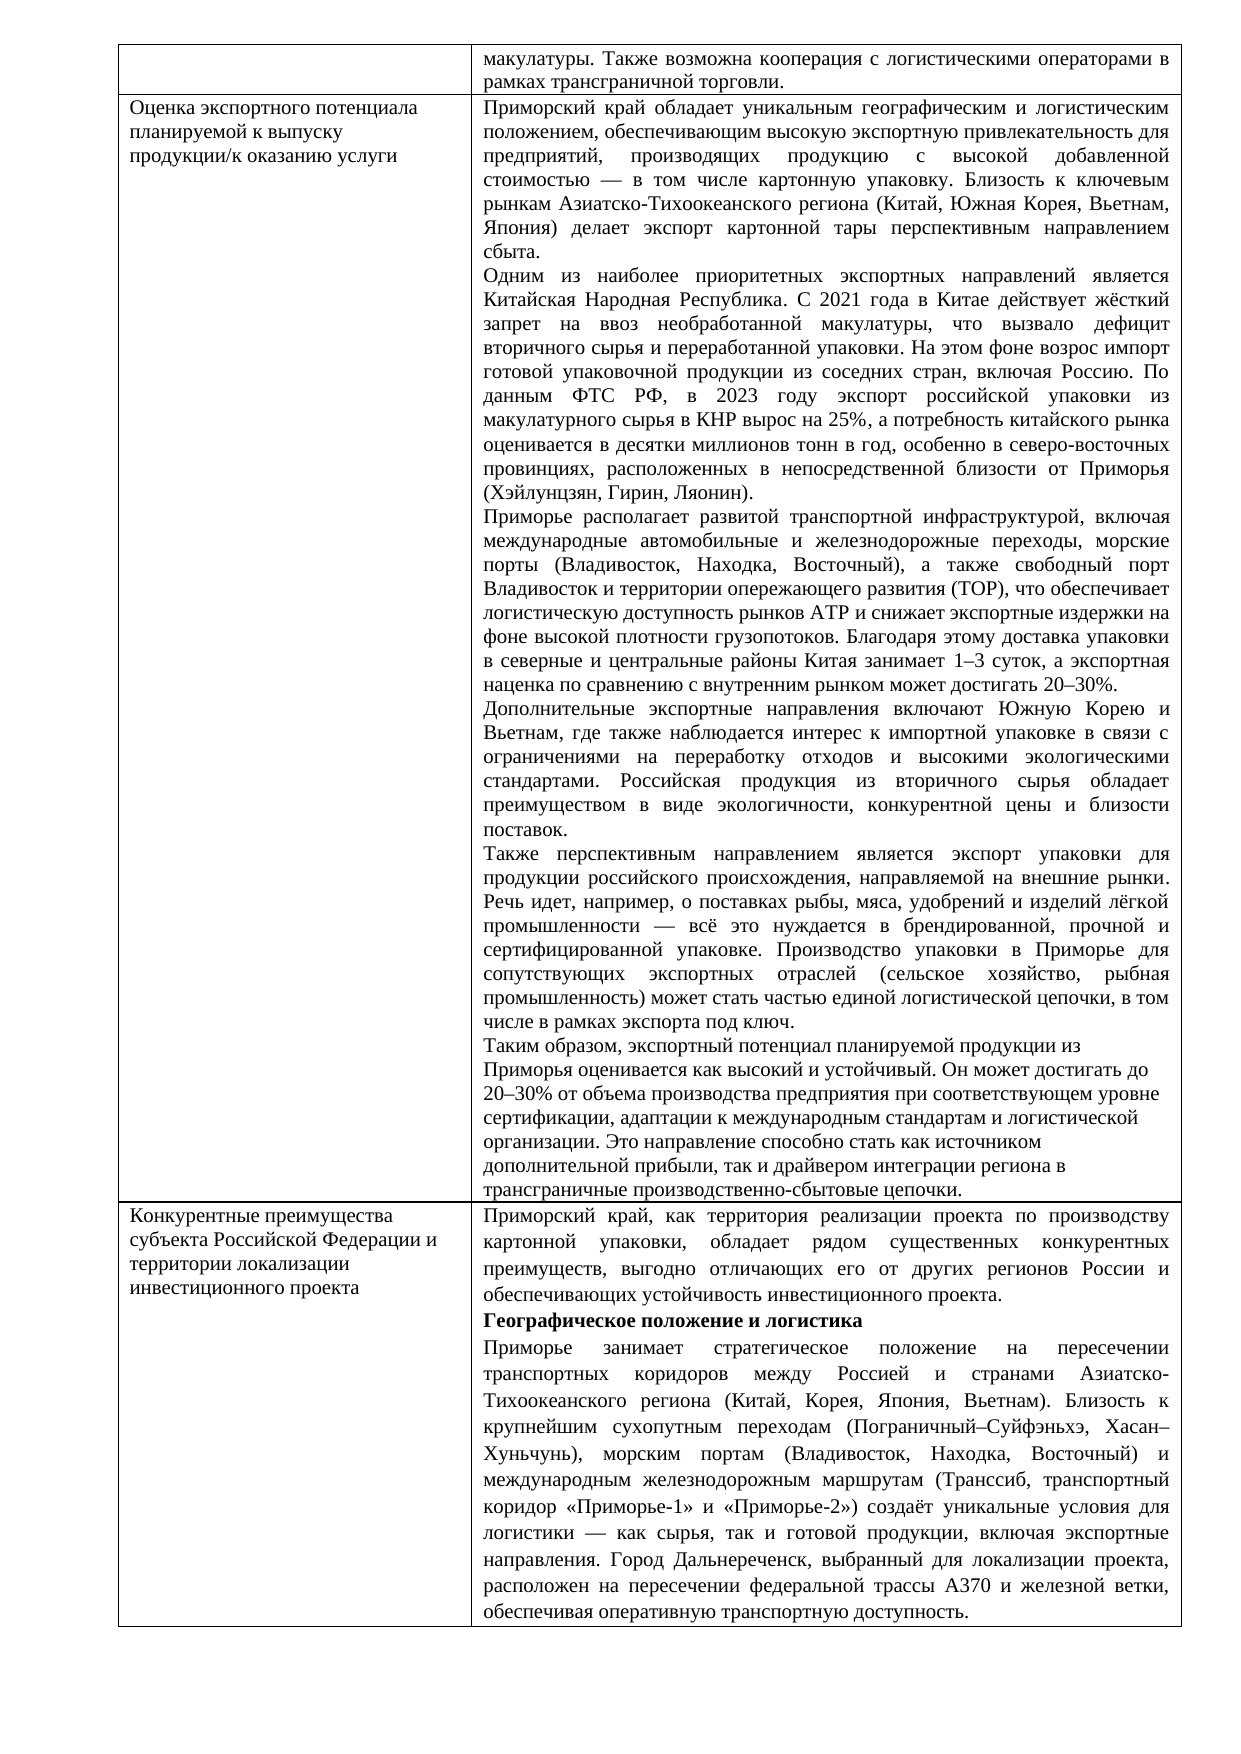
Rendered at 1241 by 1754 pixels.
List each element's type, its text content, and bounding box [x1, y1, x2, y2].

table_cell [119, 1203, 471, 1626]
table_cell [119, 45, 471, 93]
table_cell Оценка экспортного потенциала планируемой к выпуску продукции/к оказанию услуги [119, 95, 471, 1201]
table_cell Приморский край обладает уникальным географическим и логистическим положением, обеспечивающим высокую экспортную привлекательность для предприятий, производящих продукцию с высокой добавленной стоимостью — в том числе картонную упаковку. Близость к ключевым рынкам Азиатско-Тихоокеанского региона (Китай, Южная Корея, Вьетнам, Япония) делает экспорт картонной тары перспективным направлением сбыта. Одним из наиболее приоритетных экспортных направлений является Китайская Народная Республика. С 2021 года в Китае действует жёсткий запрет на ввоз необработанной макулатуры, что вызвало дефицит вторичного сырья и переработанной упаковки. На этом фоне возрос импорт готовой упаковочной продукции из соседних стран, включая Россию. По данным ФТС РФ, в 2023 году экспорт российской упаковки из макулатурного сырья в КНР вырос на 25%, а потребность китайского рынка оценивается в десятки миллионов тонн в год, особенно в северо-восточных провинциях, расположенных в непосредственной близости от Приморья (Хэйлунцзян, Гирин, Ляонин). Приморье располагает развитой транспортной инфраструктурой, включая международные автомобильные и железнодорожные переходы, морские порты (Владивосток, Находка, Восточный), а также свободный порт Владивосток и территории опережающего развития (ТОР), что обеспечивает логистическую доступность рынков АТР и снижает экспортные издержки на фоне высокой плотности грузопотоков. Благодаря этому доставка упаковки в северные и центральные районы Китая занимает 1–3 суток, а экспортная наценка по сравнению с внутренним рынком может достигать 20–30%. Дополнительные экспортные направления включают Южную Корею и Вьетнам, где также наблюдается интерес к импортной упаковке в связи с ограничениями на переработку отходов и высокими экологическими стандартами. Российская продукция из вторичного сырья обладает преимуществом в виде экологичности, конкурентной цены и близости поставок. Также перспективным направлением является экспорт упаковки для продукции российского происхождения, направляемой на внешние рынки. Речь идет, например, о поставках рыбы, мяса, удобрений и изделий лёгкой промышленности — всё это нуждается в брендированной, прочной и сертифицированной упаковке. Производство упаковки в Приморье для сопутствующих экспортных отраслей (сельское хозяйство, рыбная промышленность) может стать частью единой логистической цепочки, в том числе в рамках экспорта под ключ. Таким образом, экспортный потенциал планируемой продукции из Приморья оценивается как высокий и устойчивый. Он может достигать до 20–30% от объема производства предприятия при соответствующем уровне сертификации, адаптации к международным стандартам и логистической организации. Это направление способно стать как источником дополнительной прибыли, так и драйвером интеграции региона в трансграничные производственно-сбытовые цепочки. [472, 95, 1181, 1201]
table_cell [472, 1203, 1181, 1626]
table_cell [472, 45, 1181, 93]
